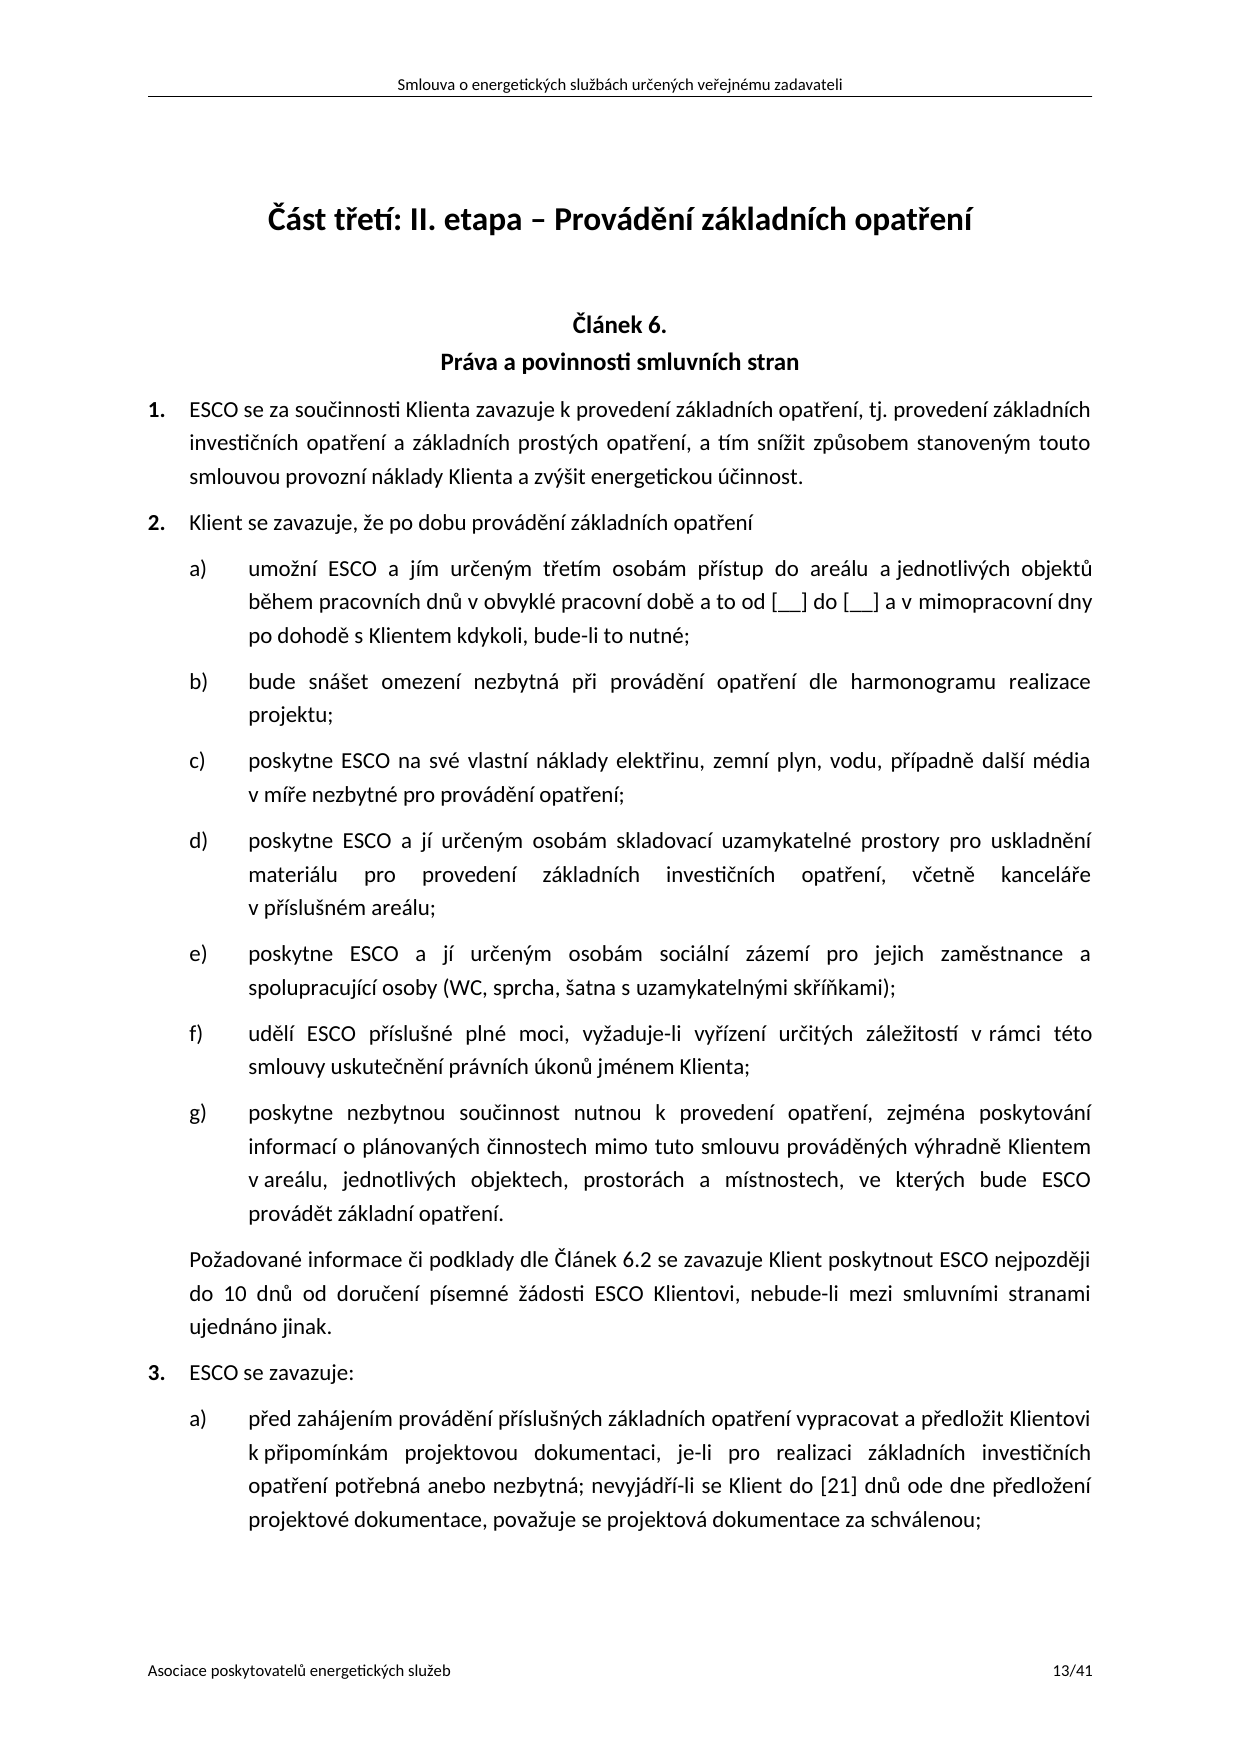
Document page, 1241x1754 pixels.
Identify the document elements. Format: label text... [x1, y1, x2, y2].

subtitle poskytne ESCO na své vlastní náklady elektřinu, zemní plyn, vodu, případně další média v míře nezbytné pro provádění opatření; [189, 747, 1092, 808]
subtitle před zahájením provádění příslušných základních opatření vypracovat a předložit Klientovi k připomínkám projektovou dokumentaci, je-li pro realizaci základních investičních opatření potřebná anebo nezbytná; nevyjádří-li se Klient do [21] dnů ode dne předložení projektové dokumentace, považuje se projektová dokumentace za schválenou; [189, 1404, 1092, 1533]
subtitle umožní ESCO a jím určeným třetím osobám přístup do areálu a jednotlivých objektů během pracovních dnů v obvyklé pracovní době a to od [__] do [__] a v mimopracovní dny po dohodě s Klientem kdykoli, bude-li to nutné; [189, 554, 1092, 649]
title Část třetí: II. etapa – Provádění základních opatření [148, 198, 1092, 238]
subtitle poskytne ESCO a jí určeným osobám sociální zázemí pro jejich zaměstnance a spolupracující osoby (WC, sprcha, šatna s uzamykatelnými skříňkami); [189, 939, 1092, 1001]
subtitle poskytne ESCO a jí určeným osobám skladovací uzamykatelné prostory pro uskladnění materiálu pro provedení základních investičních opatření, včetně kanceláře v příslušném areálu; [189, 826, 1092, 921]
subtitle Požadované informace či podklady dle Článek 6.2 se zavazuje Klient poskytnout ESCO nejpozději do 10 dnů od doručení písemné žádosti ESCO Klientovi, nebude-li mezi smluvními stranami ujednáno jinak. [189, 1245, 1092, 1340]
subtitle poskytne nezbytnou součinnost nutnou k provedení opatření, zejména poskytování informací o plánovaných činnostech mimo tuto smlouvu prováděných výhradně Klientem v areálu, jednotlivých objektech, prostorách a místnostech, ve kterých bude ESCO provádět základní opatření. [189, 1098, 1092, 1227]
subtitle udělí ESCO příslušné plné moci, vyžaduje-li vyřízení určitých záležitostí v rámci této smlouvy uskutečnění právních úkonů jménem Klienta; [189, 1019, 1092, 1080]
subtitle ESCO se zavazuje: [148, 1358, 1092, 1386]
subtitle bude snášet omezení nezbytná při provádění opatření dle harmonogramu realizace projektu; [189, 667, 1092, 728]
subtitle ESCO se za součinnosti Klienta zavazuje k provedení základních opatření, tj. provedení základních investičních opatření a základních prostých opatření, a tím snížit způsobem stanoveným touto smlouvou provozní náklady Klienta a zvýšit energetickou účinnost. [148, 395, 1092, 490]
subtitle Klient se zavazuje, že po dobu provádění základních opatření [148, 508, 1092, 536]
subtitle Práva a povinnosti smluvních stran [148, 309, 1092, 376]
